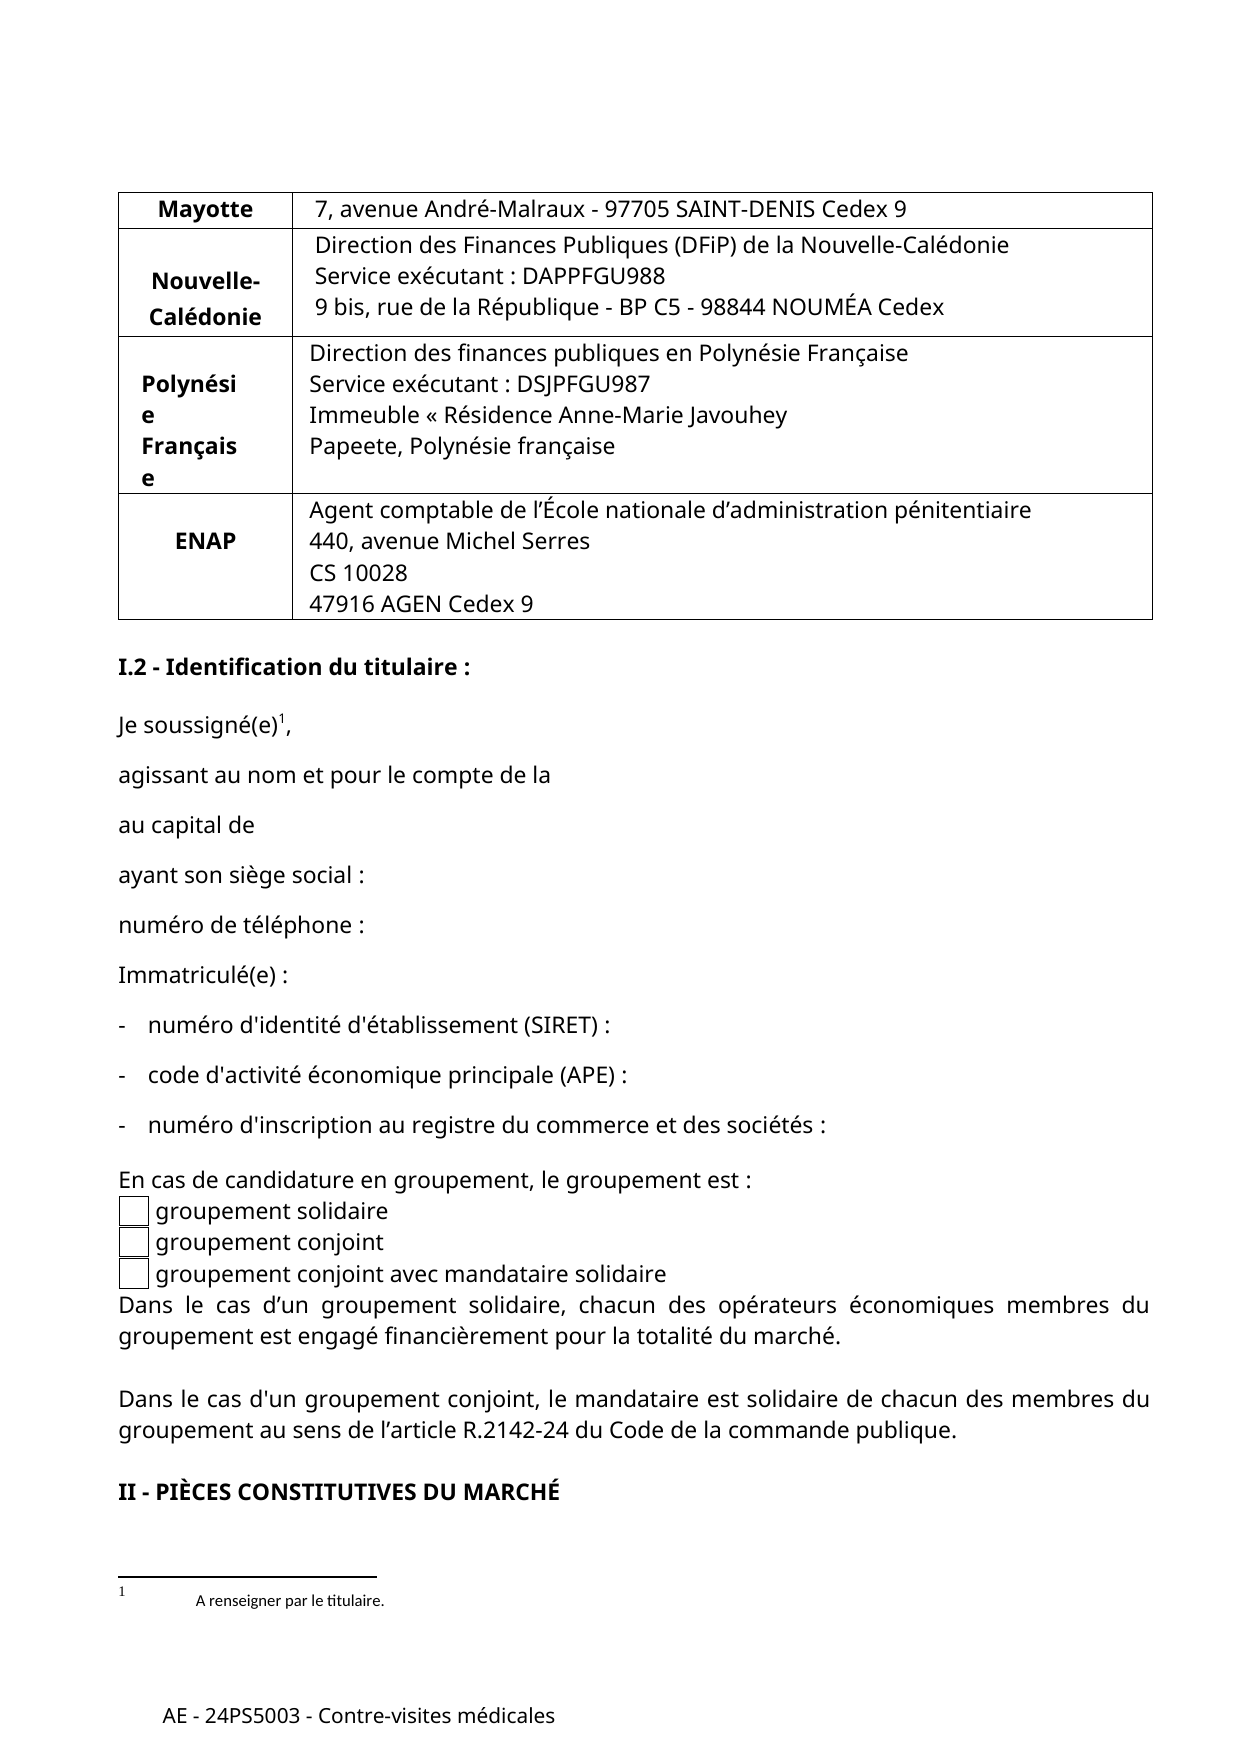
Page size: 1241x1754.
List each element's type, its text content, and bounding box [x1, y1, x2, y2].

text Je soussigné(e), [118, 714, 1152, 739]
table_cell [119, 337, 292, 493]
table_cell Nouvelle-Calédonie [119, 229, 292, 336]
table_cell La Réunion Mayotte [119, 193, 292, 228]
table_cell [293, 193, 1152, 228]
text I.2 - Identification du titulaire : [118, 651, 1152, 682]
text au capital de [118, 814, 1152, 839]
table_cell Agent comptable de l’École nationale d’administration pénitentiaire 440, avenue Michel Serres CS 10028 47916 AGEN Cedex 9 [293, 494, 1152, 619]
text Dans le cas d'un groupement conjoint, le mandataire est solidaire de chacun des membres du groupement au sens de l’article R.2142-24 du Code de la commande publique. [118, 1382, 1152, 1445]
text groupement conjoint avec mandataire solidaire [118, 1257, 1152, 1289]
text II - PIÈCES CONSTITUTIVES DU MARCHÉ [118, 1476, 1152, 1507]
text - code d'activité économique principale (APE) : [118, 1064, 1152, 1089]
table_cell Direction des finances publiques en Polynésie Française Service exécutant : DSJPFGU987 Immeuble « Résidence Anne-Marie Javouhey Papeete, Polynésie française [293, 337, 1152, 493]
text ayant son siège social : [118, 864, 1152, 889]
text - numéro d'identité d'établissement (SIRET) : [118, 1014, 1152, 1039]
text En cas de candidature en groupement, le groupement est : [118, 1164, 1152, 1195]
text Immatriculé(e) : [118, 964, 1152, 989]
table_cell ENAP [119, 494, 292, 619]
text - numéro d'inscription au registre du commerce et des sociétés : [118, 1114, 1152, 1139]
table_cell [293, 229, 1152, 336]
text groupement conjoint [118, 1226, 1152, 1257]
text Dans le cas d’un groupement solidaire, chacun des opérateurs économiques membres du groupement est engagé financièrement pour la totalité du marché. [118, 1289, 1152, 1351]
text agissant au nom et pour le compte de la [118, 764, 1152, 789]
text groupement solidaire [118, 1195, 1152, 1226]
text numéro de téléphone : [118, 914, 1152, 939]
